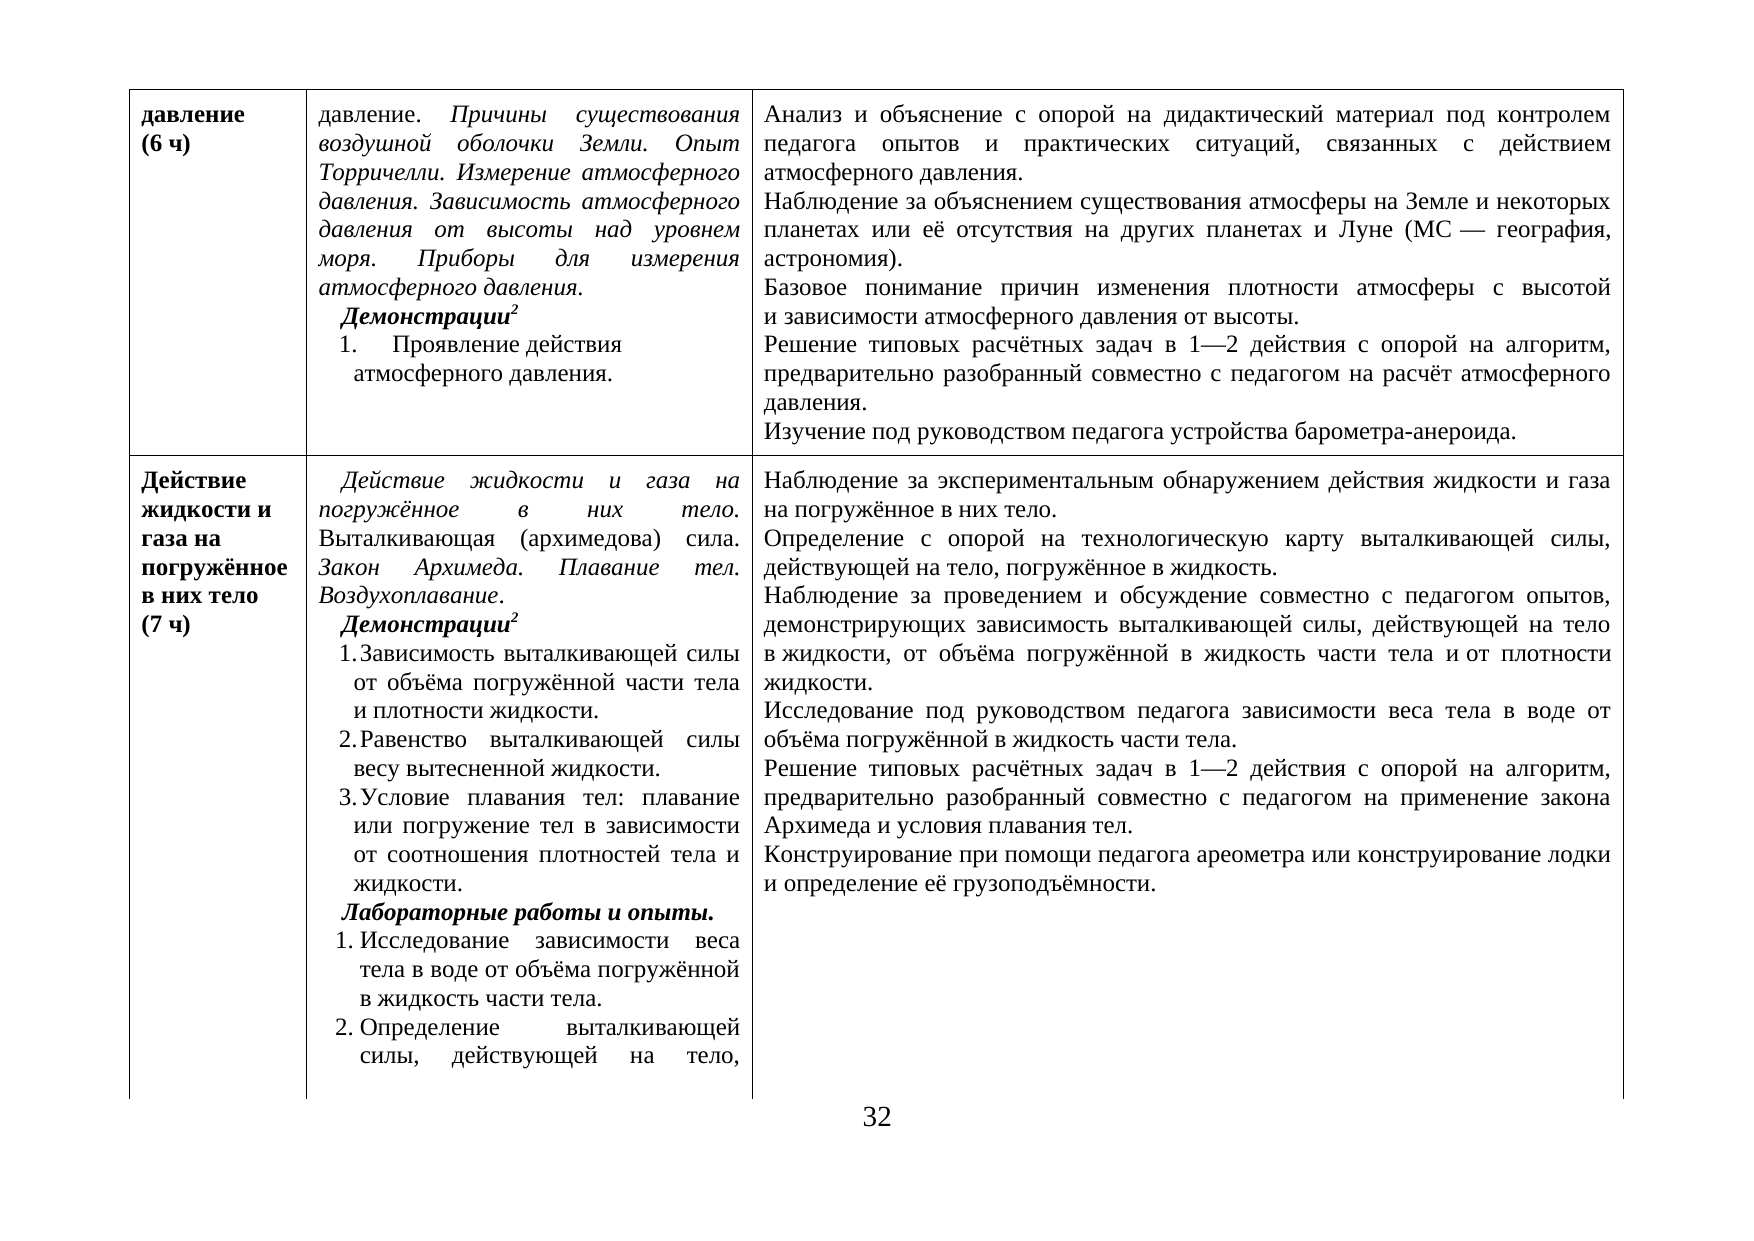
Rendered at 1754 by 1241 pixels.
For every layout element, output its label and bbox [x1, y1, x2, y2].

table_cell [130, 456, 306, 1099]
table_cell [307, 90, 752, 454]
table_cell [753, 456, 1623, 1099]
table_cell [307, 456, 752, 1099]
table_cell [130, 90, 306, 454]
table_cell [753, 90, 1623, 454]
